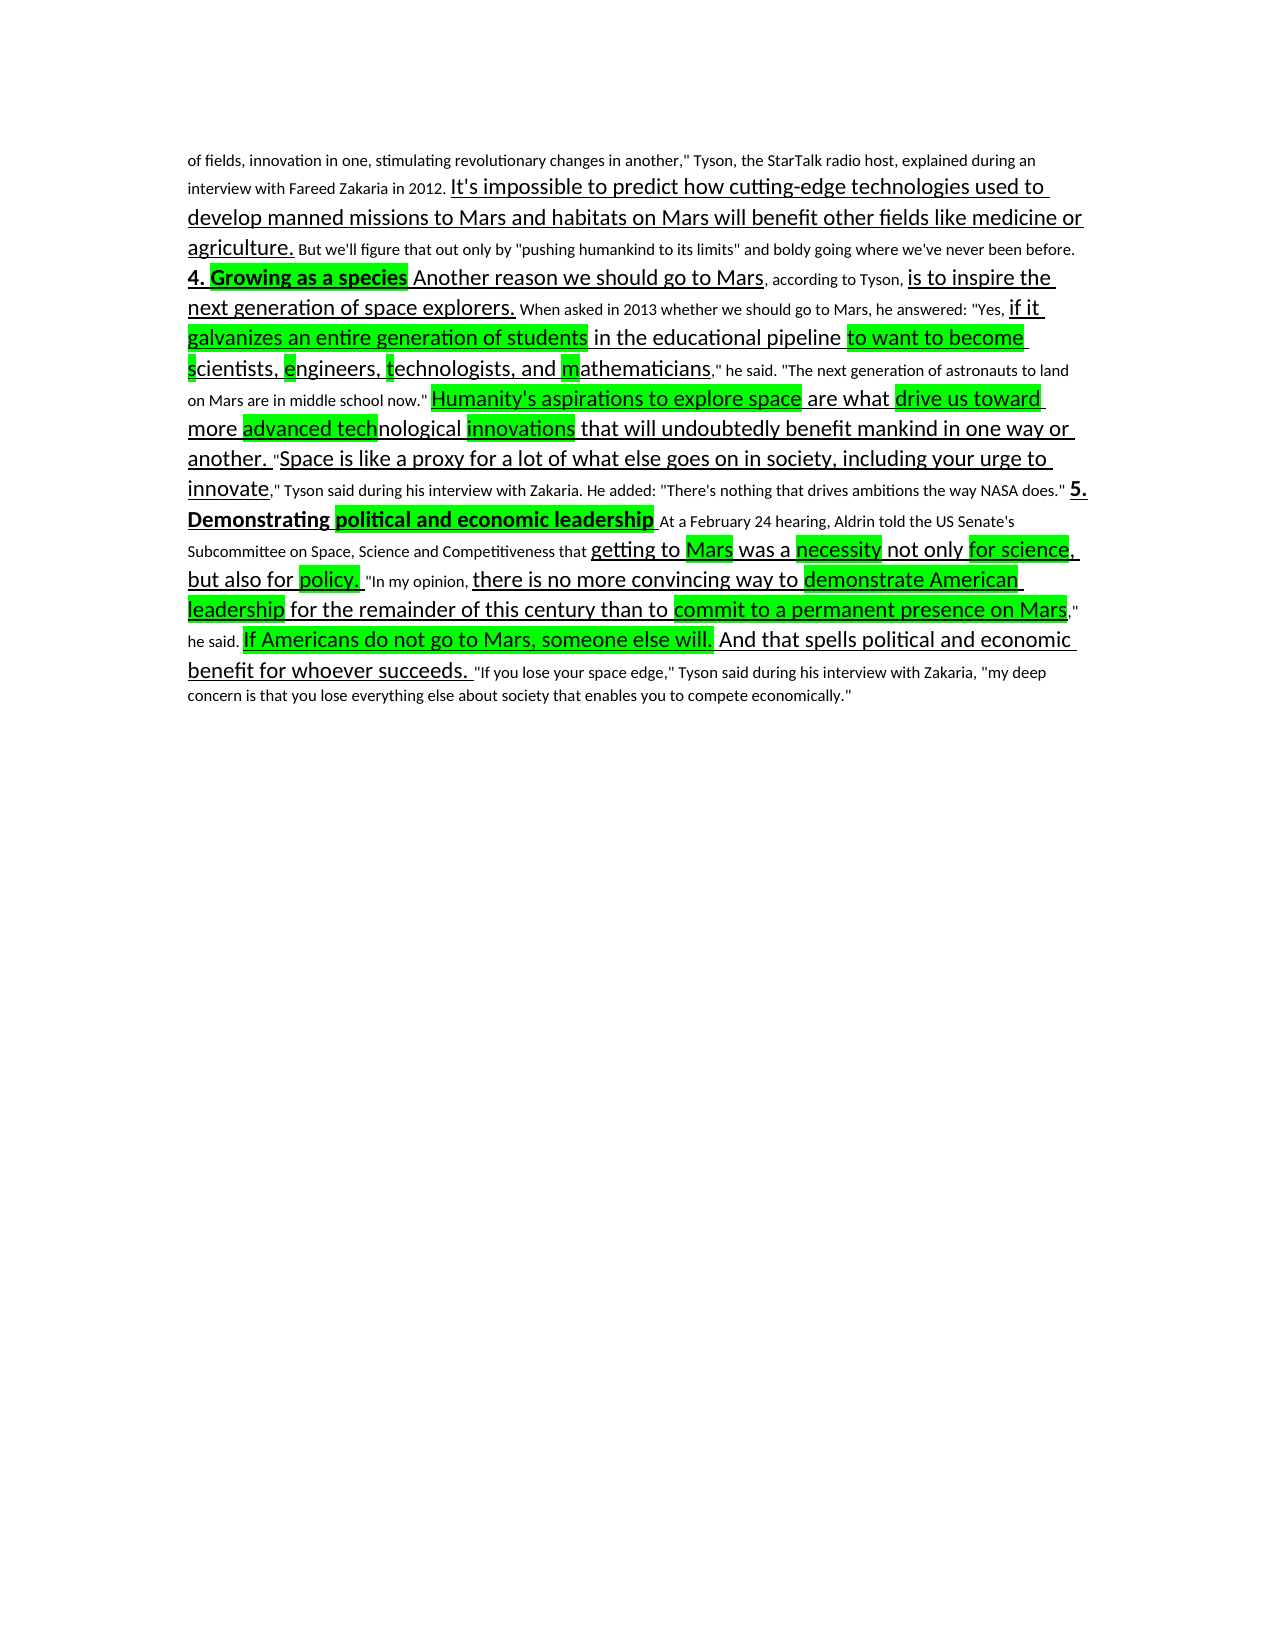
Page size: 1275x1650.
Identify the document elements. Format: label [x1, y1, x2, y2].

text [187, 150, 1087, 706]
